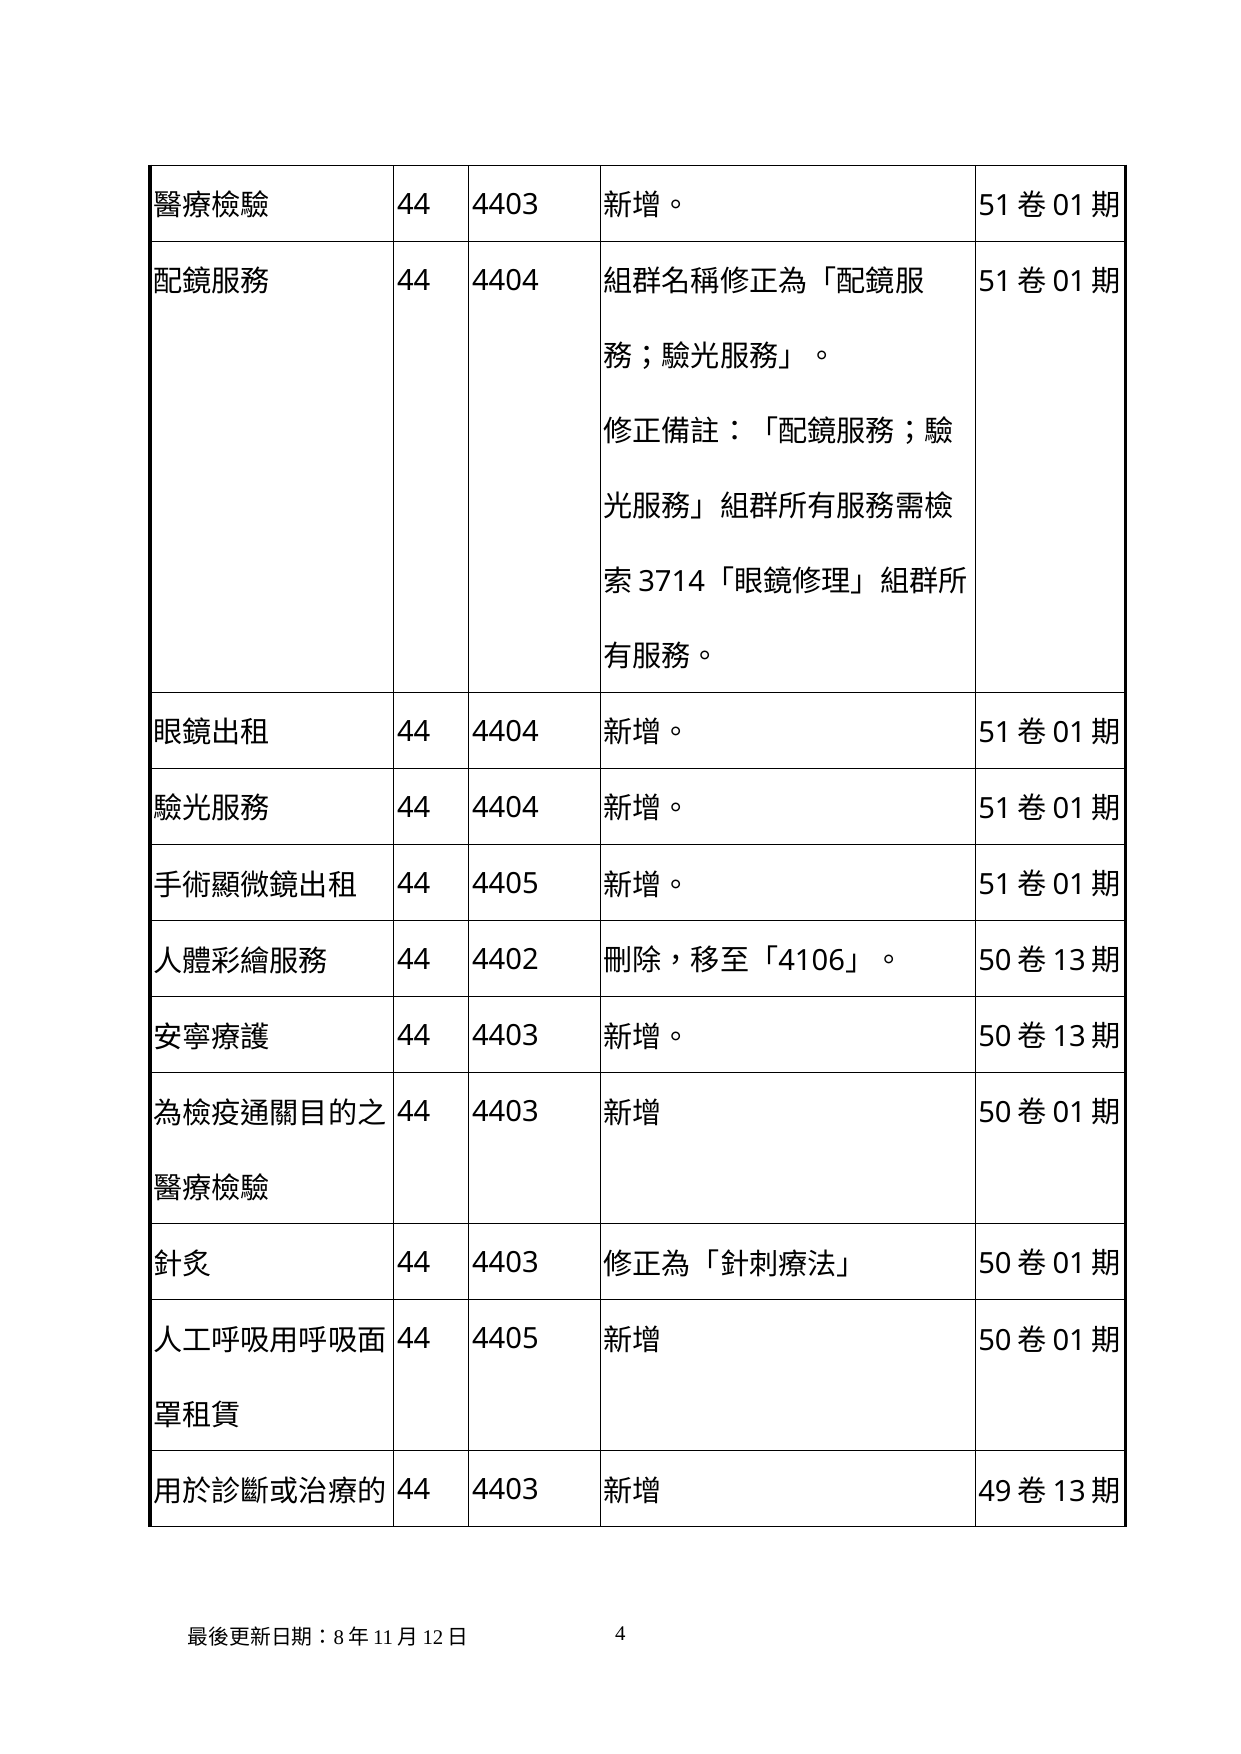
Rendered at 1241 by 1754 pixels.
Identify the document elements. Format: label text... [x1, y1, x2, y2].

table_cell 49卷13期 [976, 1451, 1124, 1526]
table_cell 4404 [469, 769, 600, 844]
table_cell 新增 [601, 1300, 975, 1450]
table_cell 44 [394, 242, 468, 692]
table_cell 新增 [601, 1073, 975, 1223]
table_cell 4403 [469, 1451, 600, 1526]
table_cell 51卷01期 [976, 769, 1124, 844]
table_cell 44 [394, 1073, 468, 1223]
table_cell 新增。 [601, 997, 975, 1072]
table_cell 44 [394, 845, 468, 920]
table_cell 51卷01期 [976, 845, 1124, 920]
table_cell 用於診斷或治療的基因檢測 [152, 1451, 393, 1526]
table_cell 4404 [469, 693, 600, 768]
table_cell 4405 [469, 1300, 600, 1450]
table_cell 安寧療護 [152, 997, 393, 1072]
table_cell 新增 [601, 1451, 975, 1526]
table_cell 44 [394, 997, 468, 1072]
table_cell 51卷01期 [976, 242, 1124, 692]
table_cell 醫療檢驗 [152, 166, 393, 241]
table_cell 新增。 [601, 693, 975, 768]
table_cell 手術顯微鏡出租 [152, 845, 393, 920]
table_cell 50卷13期 [976, 921, 1124, 996]
table_cell 配鏡服務 [152, 242, 393, 692]
table_cell 50卷01期 [976, 1073, 1124, 1223]
table_cell 4403 [469, 1224, 600, 1299]
table_cell 針炙 [152, 1224, 393, 1299]
table_cell 4403 [469, 997, 600, 1072]
table_cell 為檢疫通關目的之醫療檢驗 [152, 1073, 393, 1223]
table_cell 刪除，移至「4106」。 [601, 921, 975, 996]
table_cell 新增。 [601, 845, 975, 920]
table_cell 51卷01期 [976, 693, 1124, 768]
table_cell 眼鏡出租 [152, 693, 393, 768]
table_cell 44 [394, 921, 468, 996]
table_cell 新增。 [601, 769, 975, 844]
table_cell 50卷01期 [976, 1300, 1124, 1450]
table_cell 4402 [469, 921, 600, 996]
table_cell 50卷13期 [976, 997, 1124, 1072]
table_cell 51卷01期 [976, 166, 1124, 241]
table_cell 44 [394, 166, 468, 241]
table_cell 組群名稱修正為「配鏡服務；驗光服務」。 修正備註：「配鏡服務；驗光服務」組群所有服務需檢索3714「眼鏡修理」組群所有服務。 [601, 242, 975, 692]
table_cell 4403 [469, 1073, 600, 1223]
table_cell 人工呼吸用呼吸面罩租賃 [152, 1300, 393, 1450]
table_cell 4404 [469, 242, 600, 692]
table_cell 50卷01期 [976, 1224, 1124, 1299]
table_cell 驗光服務 [152, 769, 393, 844]
table_cell 新增。 [601, 166, 975, 241]
table_cell 44 [394, 693, 468, 768]
table_cell 4405 [469, 845, 600, 920]
table_cell 44 [394, 769, 468, 844]
table_cell 44 [394, 1224, 468, 1299]
table_cell 修正為「針刺療法」 [601, 1224, 975, 1299]
table_cell 44 [394, 1300, 468, 1450]
table_cell 44 [394, 1451, 468, 1526]
table_cell 人體彩繪服務 [152, 921, 393, 996]
table_cell 4403 [469, 166, 600, 241]
